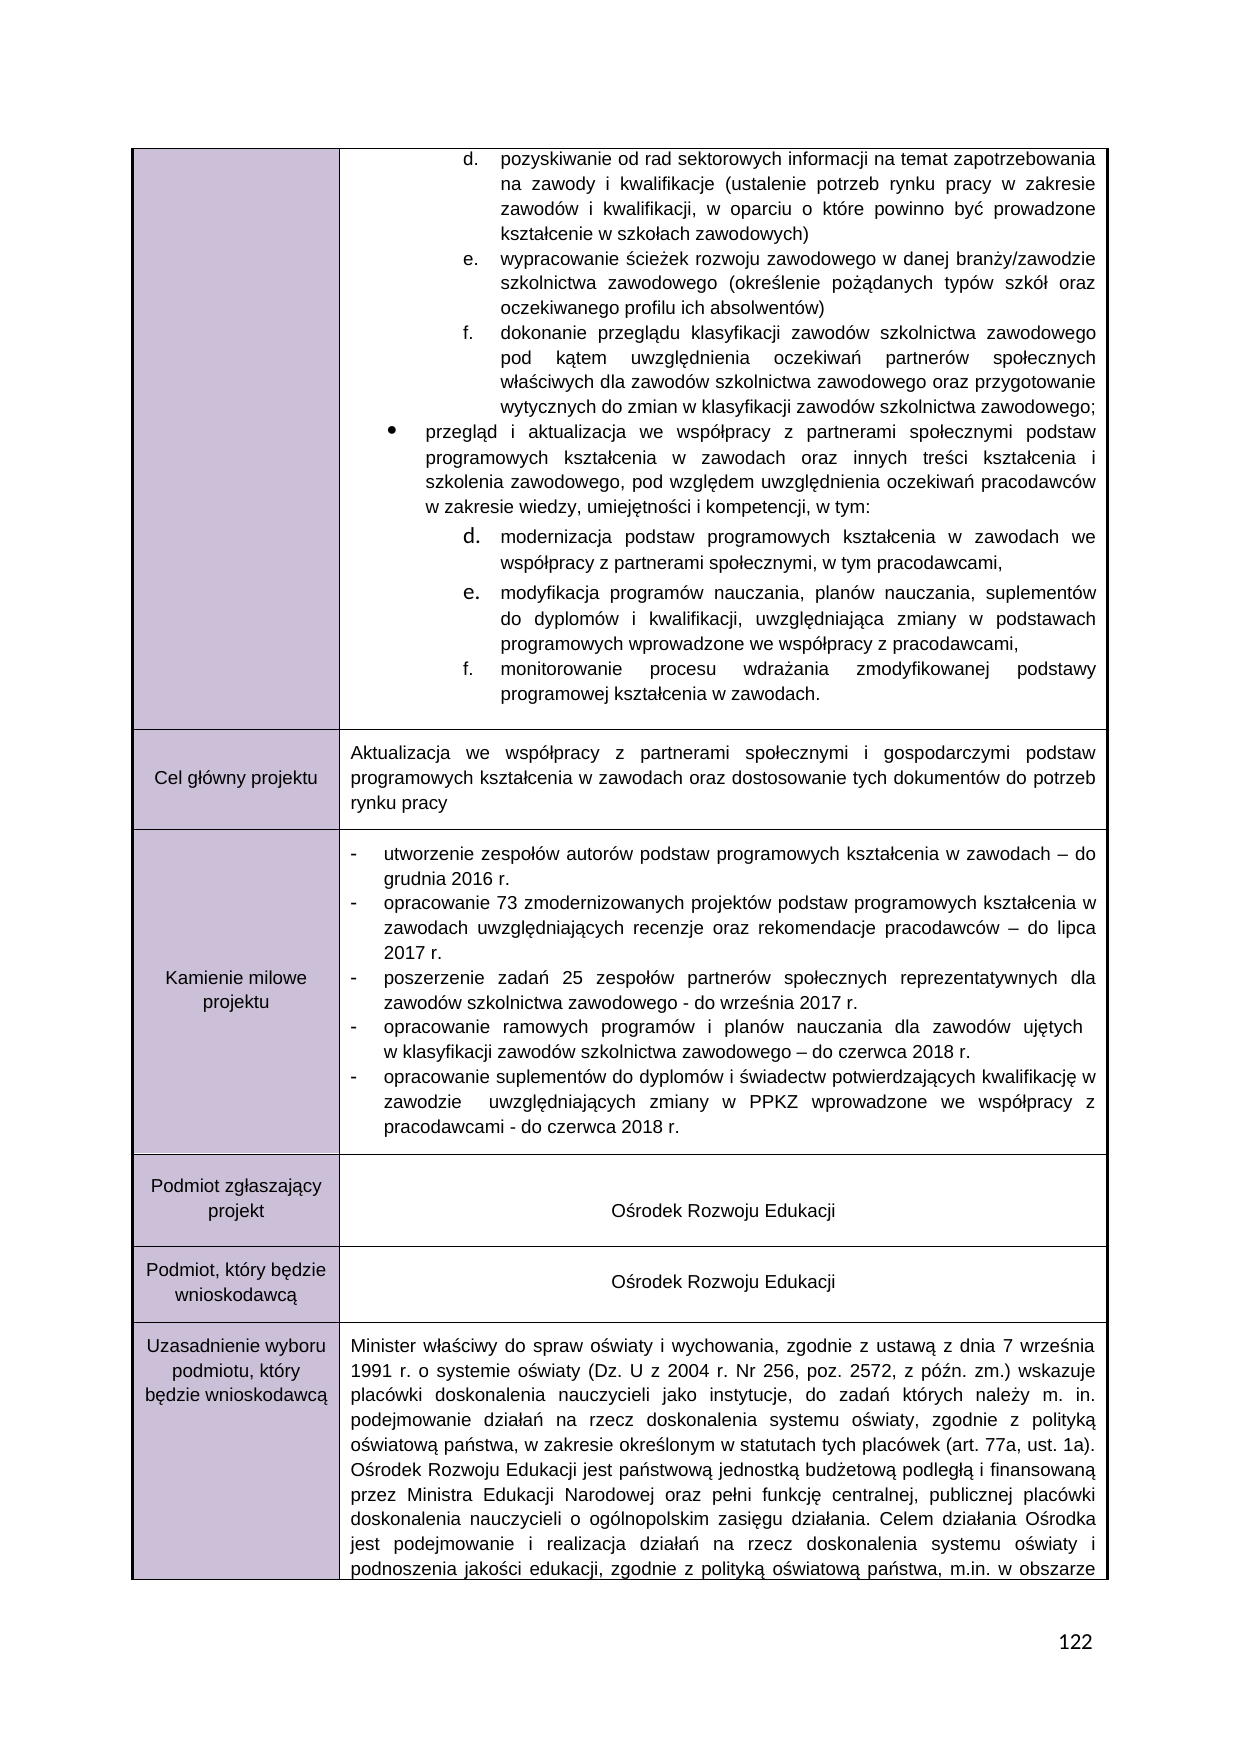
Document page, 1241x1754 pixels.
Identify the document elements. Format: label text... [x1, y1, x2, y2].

table_cell Ośrodek Rozwoju Edukacji [340, 1155, 1106, 1246]
table_cell Aktualizacja we współpracy z partnerami społecznymi i gospodarczymi podstaw programowych kształcenia w zawodach oraz dostosowanie tych dokumentów do potrzeb rynku pracy [340, 730, 1106, 829]
table_cell Kamienie milowe projektu [134, 830, 339, 1153]
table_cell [340, 1323, 1106, 1579]
table_cell Podmiot zgłaszający projekt [134, 1155, 339, 1246]
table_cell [134, 1323, 339, 1579]
table_cell Cel główny projektu [134, 730, 339, 829]
table_cell utworzenie zespołów autorów podstaw programowych kształcenia w zawodach – do grudnia 2016 r. opracowanie 73 zmodernizowanych projektów podstaw programowych kształcenia w zawodach uwzględniających recenzje oraz rekomendacje pracodawców – do lipca 2017 r. poszerzenie zadań 25 zespołów partnerów społecznych reprezentatywnych dla zawodów szkolnictwa zawodowego - do września 2017 r. opracowanie ramowych programów i planów nauczania dla zawodów ujętych w klasyfikacji zawodów szkolnictwa zawodowego – do czerwca 2018 r. opracowanie suplementów do dyplomów i świadectw potwierdzających kwalifikację w zawodzie uwzględniających zmiany w PPKZ wprowadzone we współpracy z pracodawcami - do czerwca 2018 r. [340, 830, 1106, 1153]
table_cell Ośrodek Rozwoju Edukacji [340, 1247, 1106, 1322]
table_cell Podmiot, który będzie wnioskodawcą [134, 1247, 339, 1322]
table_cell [340, 149, 1106, 729]
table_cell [134, 149, 339, 729]
